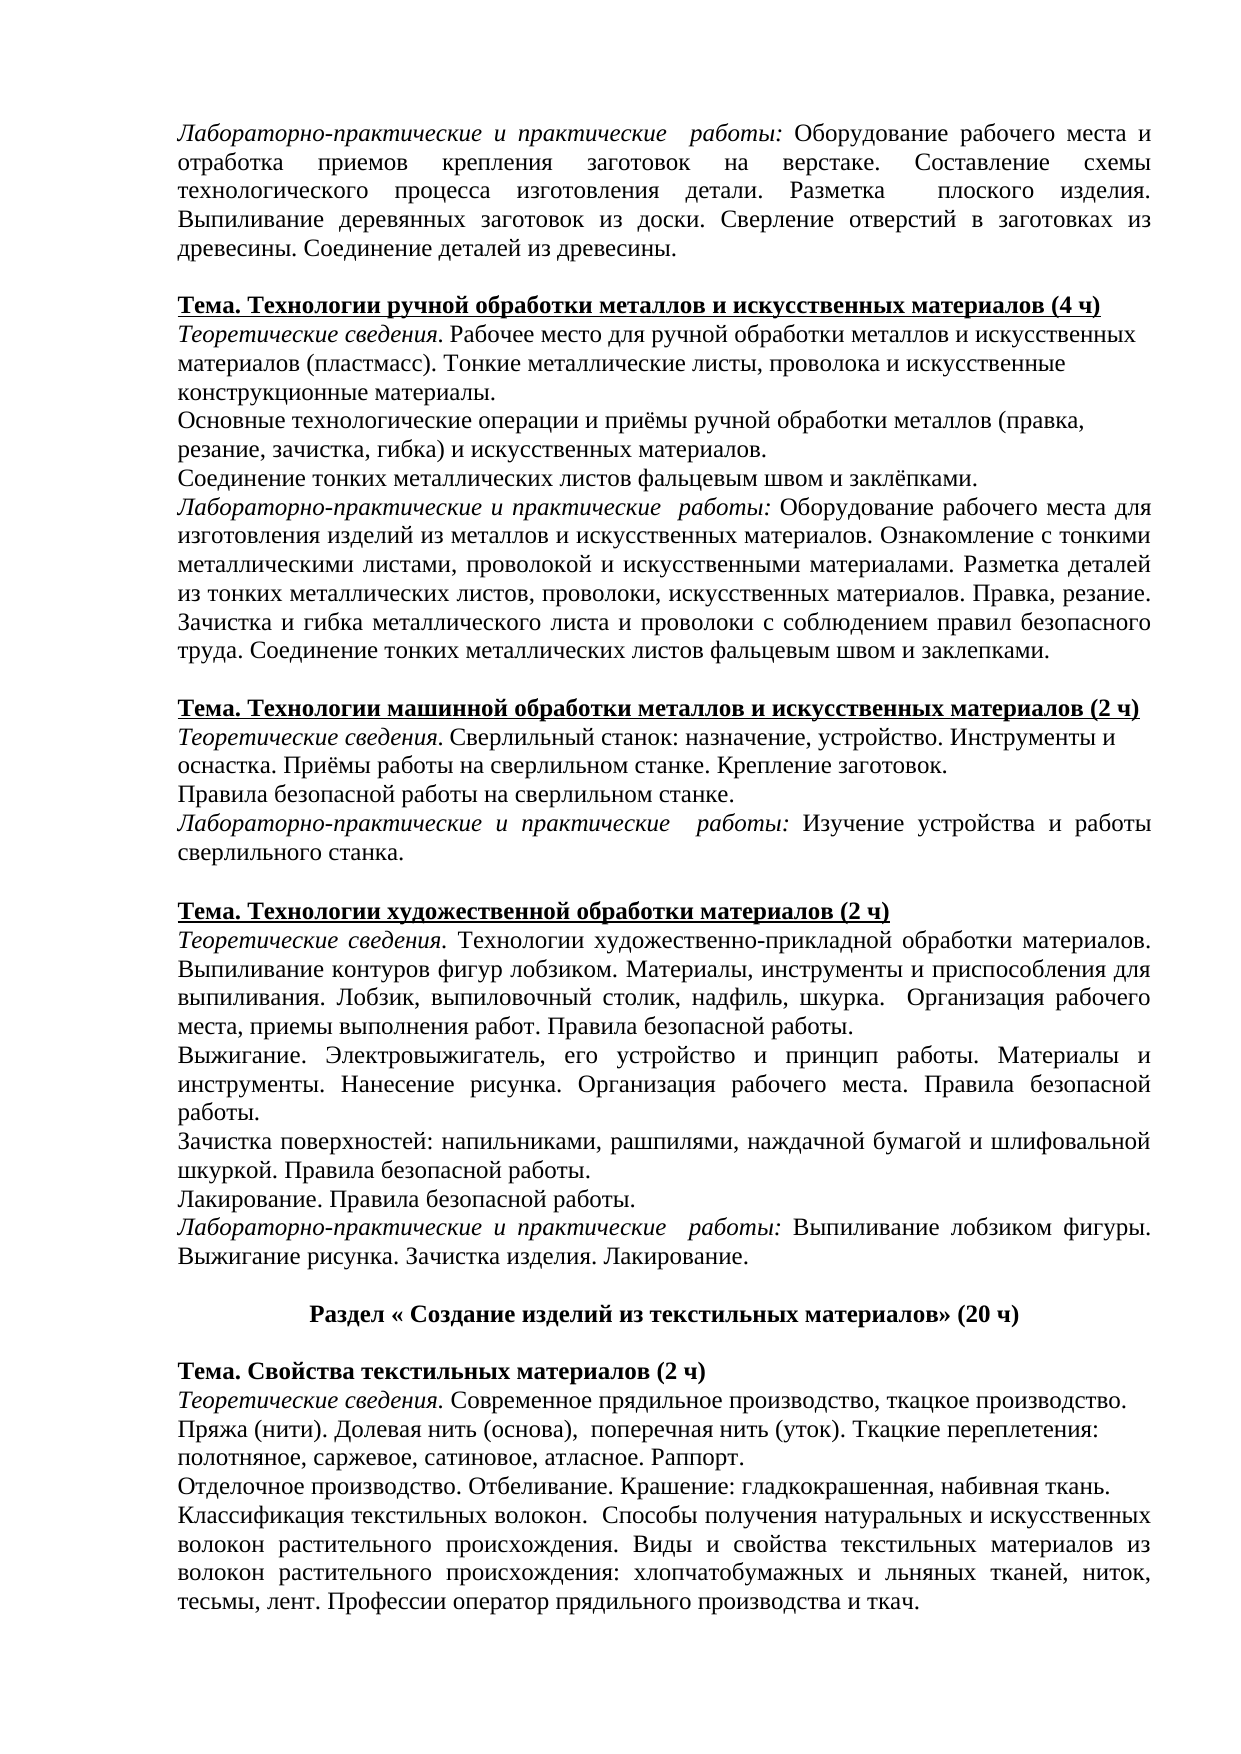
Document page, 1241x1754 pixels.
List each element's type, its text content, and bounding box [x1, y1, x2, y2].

text Лакирование. Правила безопасной работы. [177, 1184, 1152, 1212]
text Теоретические сведения. Сверлильный станок: назначение, устройство. Инструменты и оснастка. Приёмы работы на сверлильном станке. Крепление заготовок. [177, 722, 1152, 779]
text Раздел « Создание изделий из текстильных материалов» (20 ч) [177, 1299, 1152, 1327]
text Отделочное производство. Отбеливание. Крашение: гладкокрашенная, набивная ткань. [177, 1471, 1152, 1500]
text Теоретические сведения. Технологии художественно-прикладной обработки материалов. Выпиливание контуров фигур лобзиком. Материалы, инструменты и приспособления для выпиливания. Лобзик, выпиловочный столик, надфиль, шкурка. Организация рабочего места, приемы выполнения работ. Правила безопасной работы. [177, 925, 1152, 1040]
text Выжигание. Электровыжигатель, его устройство и принцип работы. Материалы и инструменты. Нанесение рисунка. Организация рабочего места. Правила безопасной работы. [177, 1040, 1152, 1126]
text Тема. Технологии ручной обработки металлов и искусственных материалов (4 ч) [177, 291, 1152, 319]
text Лабораторно-практические и практические работы: Изучение устройства и работы сверлильного станка. [177, 808, 1152, 866]
text Теоретические сведения. Современное прядильное производство, ткацкое производство. Пряжа (нити). Долевая нить (основа), поперечная нить (уток). Ткацкие переплетения: полотняное, саржевое, сатиновое, атласное. Раппорт. [177, 1385, 1152, 1471]
text Тема. Свойства текстильных материалов (2 ч) [177, 1356, 1152, 1385]
text Правила безопасной работы на сверлильном станке. [177, 779, 1152, 808]
text Классификация текстильных волокон. Способы получения натуральных и искусственных волокон растительного происхождения. Виды и свойства текстильных материалов из волокон растительного происхождения: хлопчатобумажных и льняных тканей, ниток, тесьмы, лент. Профессии оператор прядильного производства и ткач. [177, 1500, 1152, 1615]
text Лабораторно-практические и практические работы: Оборудование рабочего места для изготовления изделий из металлов и искусственных материалов. Ознакомление с тонкими металлическими листами, проволокой и искусственными материалами. Разметка деталей из тонких металлических листов, проволоки, искусственных материалов. Правка, резание. Зачистка и гибка металлического листа и проволоки с соблюдением правил безопасного труда. Соединение тонких металлических листов фальцевым швом и заклепками. [177, 492, 1152, 664]
text Теоретические сведения. Рабочее место для ручной обработки металлов и искусственных материалов (пластмасс). Тонкие металлические листы, проволока и искусственные конструкционные материалы. Основные технологические операции и приёмы ручной обработки металлов (правка, резание, зачистка, гибка) и искусственных материалов. Соединение тонких металлических листов фальцевым швом и заклёпками. [177, 319, 1152, 492]
text Зачистка поверхностей: напильниками, рашпилями, наждачной бумагой и шлифовальной шкуркой. Правила безопасной работы. [177, 1126, 1152, 1184]
text Тема. Технологии машинной обработки металлов и искусственных материалов (2 ч) [177, 693, 1152, 722]
text Тема. Технологии художественной обработки материалов (2 ч) [177, 896, 1152, 925]
text Лабораторно-практические и практические работы: Оборудование рабочего места и отработка приемов крепления заготовок на верстаке. Составление схемы технологического процесса изготовления детали. Разметка плоского изделия. Выпиливание деревянных заготовок из доски. Сверление отверстий в заготовках из древесины. Соединение деталей из древесины. [177, 118, 1152, 262]
text Лабораторно-практические и практические работы: Выпиливание лобзиком фигуры. Выжигание рисунка. Зачистка изделия. Лакирование. [177, 1212, 1152, 1270]
